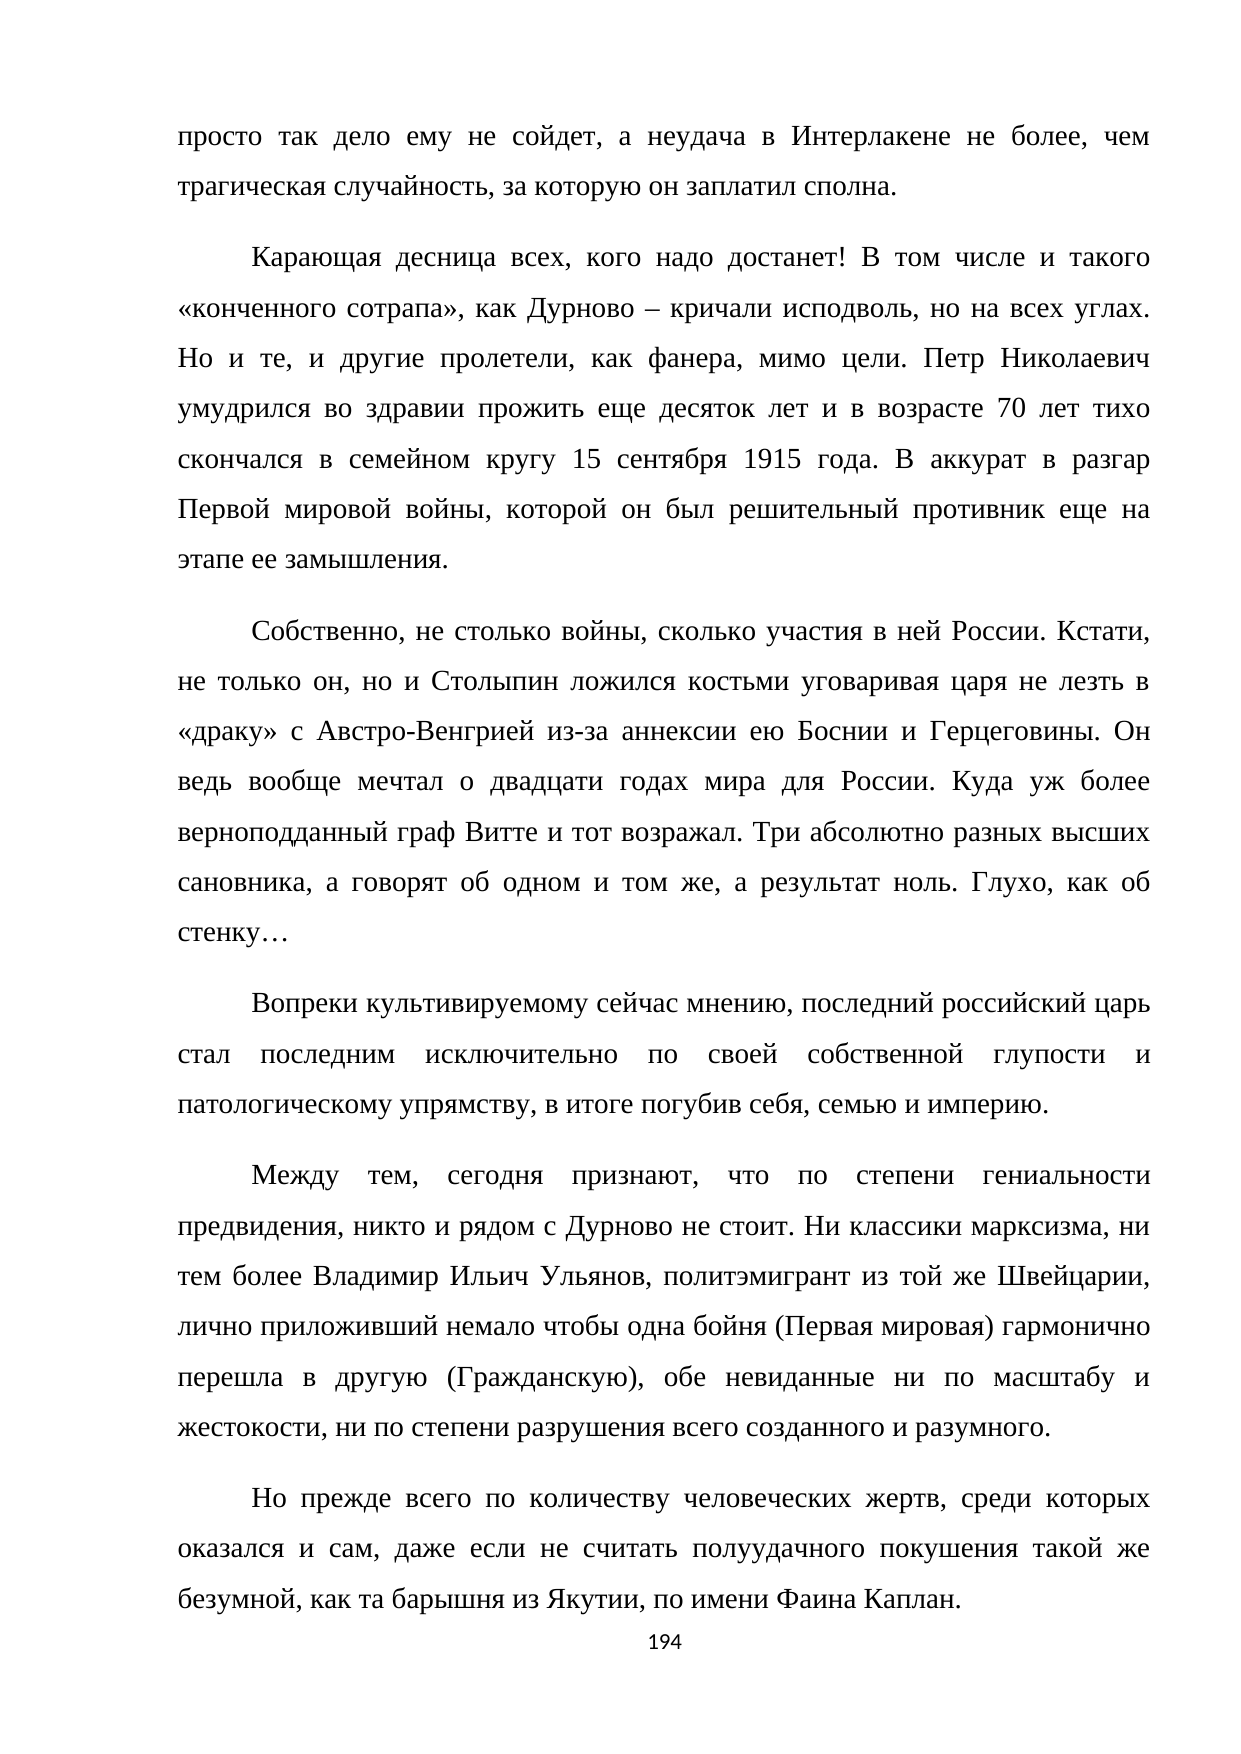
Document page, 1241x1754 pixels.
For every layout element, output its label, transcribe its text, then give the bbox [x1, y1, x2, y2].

text Между тем, сегодня признают, что по степени гениальности предвидения, никто и рядом с Дурново не стоит. Ни классики марксизма, ни тем более Владимир Ильич Ульянов, политэмигрант из той же Швейцарии, лично приложивший немало чтобы одна бойня (Первая мировая) гармонично перешла в другую (Гражданскую), обе невиданные ни по масштабу и жестокости, ни по степени разрушения всего созданного и разумного. [177, 1157, 1152, 1442]
text Но прежде всего по количеству человеческих жертв, среди которых оказался и сам, даже если не считать полуудачного покушения такой же безумной, как та барышня из Якутии, по имени Фаина Каплан. [177, 1480, 1152, 1614]
text Собственно, не столько войны, сколько участия в ней России. Кстати, не только он, но и Столыпин ложился костьми уговаривая царя не лезть в «драку» с Австро-Венгрией из-за аннексии ею Боснии и Герцеговины. Он ведь вообще мечтал о двадцати годах мира для России. Куда уж более верноподданный граф Витте и тот возражал. Три абсолютно разных высших сановника, а говорят об одном и том же, а результат ноль. Глухо, как об стенку… [177, 613, 1152, 948]
text Вопреки культивируемому сейчас мнению, последний российский царь стал последним исключительно по своей собственной глупости и патологическому упрямству, в итоге погубив себя, семью и империю. [177, 986, 1152, 1120]
text Карающая десница всех, кого надо достанет! В том числе и такого «конченного сотрапа», как Дурново – кричали исподволь, но на всех углах. Но и те, и другие пролетели, как фанера, мимо цели. Петр Николаевич умудрился во здравии прожить еще десяток лет и в возрасте 70 лет тихо скончался в семейном кругу 15 сентября 1915 года. В аккурат в разгар Первой мировой войны, которой он был решительный противник еще на этапе ее замышления. [177, 239, 1152, 575]
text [177, 118, 1152, 202]
